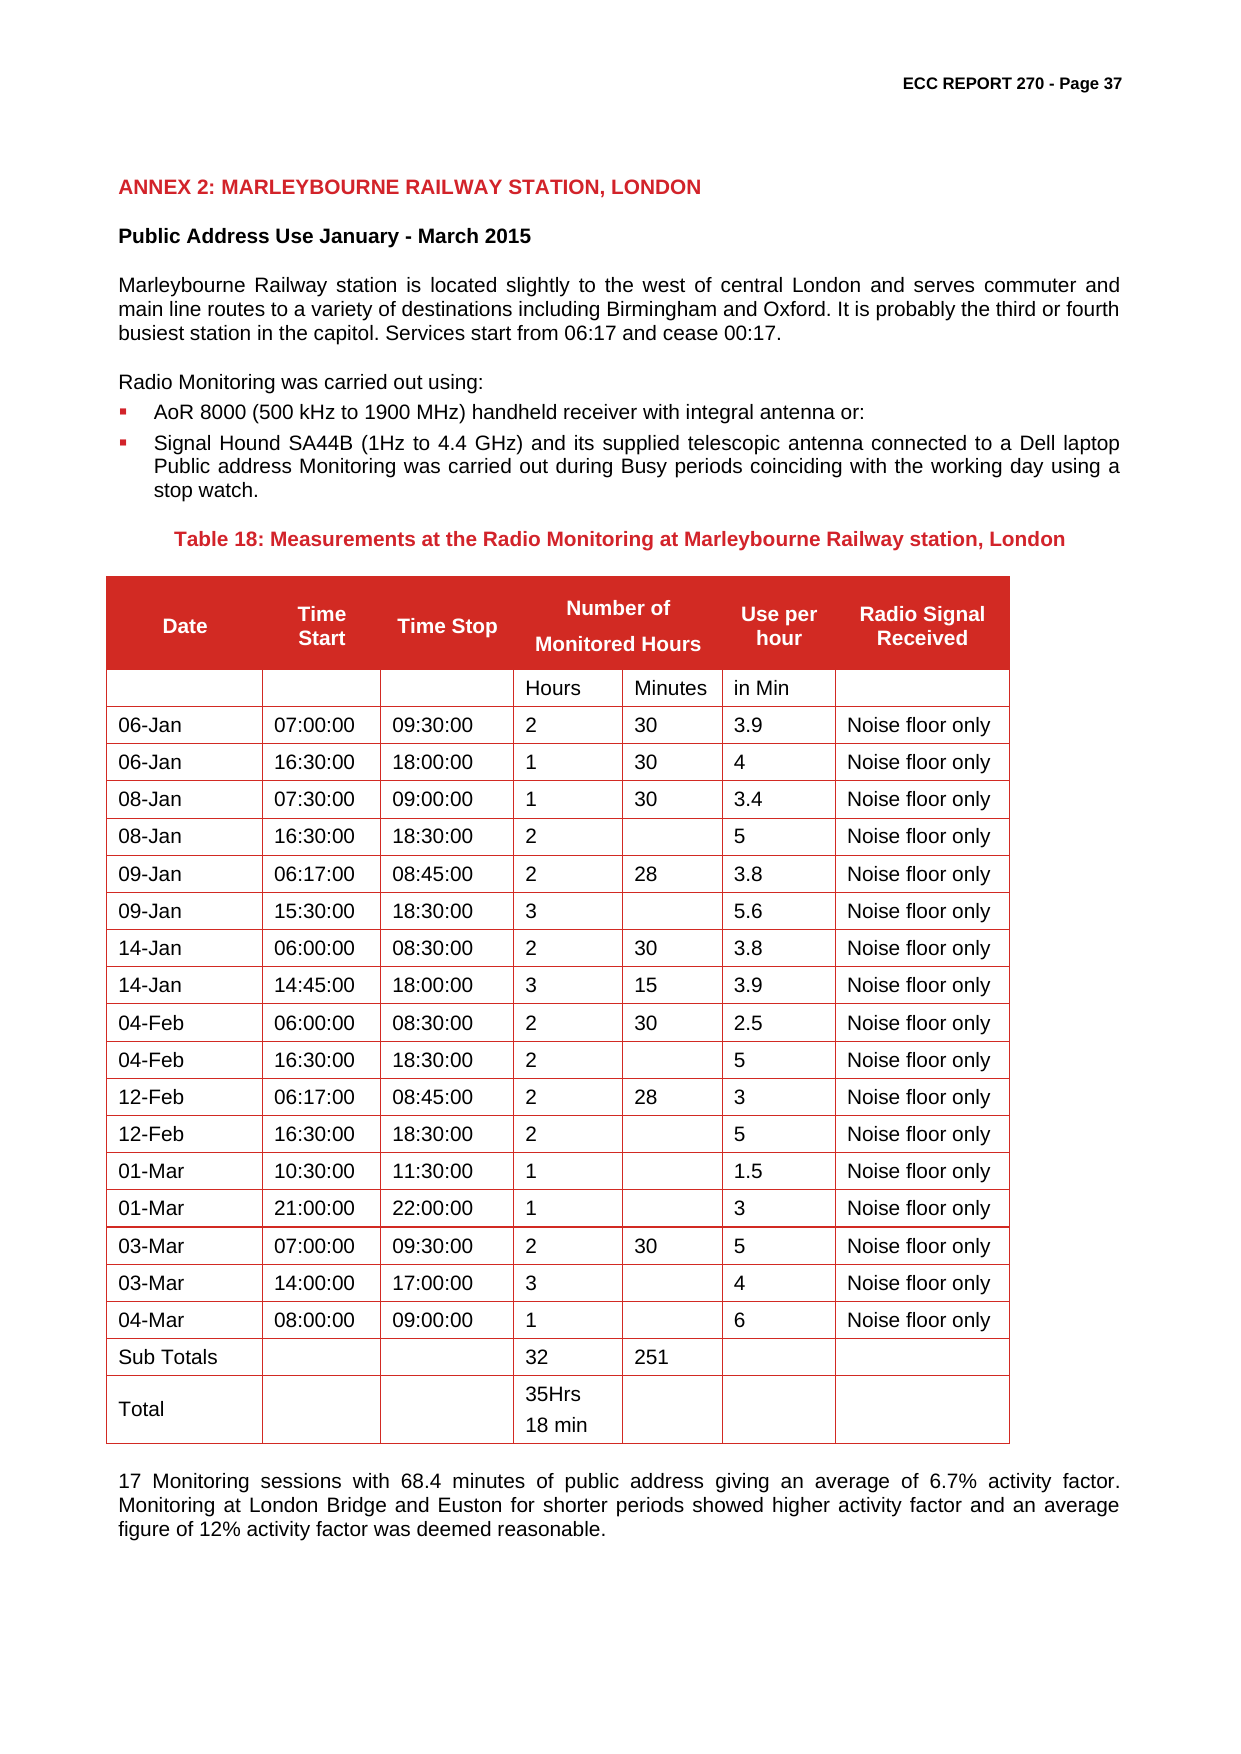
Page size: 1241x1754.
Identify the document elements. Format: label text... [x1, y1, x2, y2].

table_cell 10:30:00 [263, 1153, 380, 1189]
table_cell 3 [723, 1190, 835, 1226]
text Public Address Use January - March 2015 [118, 224, 1122, 248]
table_cell 22:00:00 [381, 1190, 513, 1226]
table_cell 18:00:00 [381, 967, 513, 1003]
table_cell 30 [623, 707, 722, 743]
table_cell [623, 893, 722, 929]
table_cell 1 [514, 744, 622, 780]
table_cell Noise floor only [836, 1153, 1009, 1189]
table_cell 18:30:00 [381, 1116, 513, 1152]
table_cell 09:30:00 [381, 1228, 513, 1264]
table_cell 09-Jan [107, 856, 262, 892]
table_cell [836, 670, 1009, 706]
table_cell 16:30:00 [263, 819, 380, 854]
table_cell 06-Jan [107, 744, 262, 780]
table_cell 06:17:00 [263, 1079, 380, 1115]
table_cell 4 [723, 744, 835, 780]
text Table 18: Measurements at the Radio Monitoring at Marleybourne Railway station, London [118, 527, 1122, 551]
subtitle Marleybourne Railway Station, London [118, 175, 1122, 199]
table_cell 08:45:00 [381, 1079, 513, 1115]
table_cell 2 [514, 1116, 622, 1152]
table_cell 06:00:00 [263, 930, 380, 966]
table_cell Noise floor only [836, 781, 1009, 817]
table_cell Noise floor only [836, 1228, 1009, 1264]
table_cell 1 [514, 1302, 622, 1338]
text Marleybourne Railway station is located slightly to the west of central London and serves commuter and main line routes to a variety of destinations including Birmingham and Oxford. It is probably the third or fourth busiest station in the capitol. Services start from 06:17 and cease 00:17. [118, 273, 1122, 345]
table_cell 06-Jan [107, 707, 262, 743]
table_cell 18:30:00 [381, 893, 513, 929]
table_cell Noise floor only [836, 1265, 1009, 1301]
table_cell 2 [514, 1042, 622, 1078]
table_cell 16:30:00 [263, 1042, 380, 1078]
table_cell [623, 1042, 722, 1078]
table_cell 5.6 [723, 893, 835, 929]
table_cell Noise floor only [836, 930, 1009, 966]
table_cell 3.9 [723, 707, 835, 743]
text Radio Monitoring was carried out using: [118, 370, 1122, 394]
table_cell 14:00:00 [263, 1265, 380, 1301]
table_cell Noise floor only [836, 1004, 1009, 1041]
table_cell 07:00:00 [263, 707, 380, 743]
table_cell 04-Mar [107, 1302, 262, 1338]
table_cell 30 [623, 1228, 722, 1264]
table_cell 18:00:00 [381, 744, 513, 780]
table_cell Noise floor only [836, 1116, 1009, 1152]
table_cell [263, 1339, 380, 1375]
table_cell 01-Mar [107, 1190, 262, 1226]
table_cell 08:30:00 [381, 1004, 513, 1041]
table_cell 08-Jan [107, 781, 262, 817]
table_cell 09:00:00 [381, 781, 513, 817]
table_cell [381, 1376, 513, 1443]
table_cell [107, 670, 262, 706]
table_cell 07:00:00 [263, 1228, 380, 1264]
table_cell 3 [514, 1265, 622, 1301]
table_cell Noise floor only [836, 1042, 1009, 1078]
table_cell 30 [623, 781, 722, 817]
text Signal Hound SA44B (1Hz to 4.4 GHz) and its supplied telescopic antenna connected to a Dell laptop Public address Monitoring was carried out during Busy periods coinciding with the working day using a stop watch. [118, 430, 1122, 502]
text 17 Monitoring sessions with 68.4 minutes of public address giving an average of 6.7% activity factor. Monitoring at London Bridge and Euston for shorter periods showed higher activity factor and an average figure of 12% activity factor was deemed reasonable. [118, 1469, 1122, 1541]
table_cell 08:30:00 [381, 930, 513, 966]
table_cell 07:30:00 [263, 781, 380, 817]
table_cell Total [107, 1376, 262, 1443]
table_cell Noise floor only [836, 1079, 1009, 1115]
table_cell 2 [514, 1004, 622, 1041]
table_cell 3 [514, 967, 622, 1003]
table_cell 5 [723, 819, 835, 854]
table_cell 18:30:00 [381, 1042, 513, 1078]
table_cell [836, 1376, 1009, 1443]
table_cell Sub Totals [107, 1339, 262, 1375]
table_header Time Stop [381, 577, 513, 669]
table_cell Noise floor only [836, 967, 1009, 1003]
table_cell 3 [723, 1079, 835, 1115]
table_cell Noise floor only [836, 819, 1009, 854]
table_cell 08:45:00 [381, 856, 513, 892]
table_cell Noise floor only [836, 1302, 1009, 1338]
table_cell 2 [514, 930, 622, 966]
table_cell 35Hrs 18 min [514, 1376, 622, 1443]
table_cell 04-Feb [107, 1004, 262, 1041]
table_cell 30 [623, 744, 722, 780]
table_cell 06:00:00 [263, 1004, 380, 1041]
table_cell 09:30:00 [381, 707, 513, 743]
table_cell 03-Mar [107, 1228, 262, 1264]
table_cell 1 [514, 781, 622, 817]
table_cell 21:00:00 [263, 1190, 380, 1226]
table_cell 08:00:00 [263, 1302, 380, 1338]
table_cell 11:30:00 [381, 1153, 513, 1189]
table_header Date [107, 577, 262, 669]
table_cell 18:30:00 [381, 819, 513, 854]
table_cell [623, 1153, 722, 1189]
table_header Number of Monitored Hours [514, 577, 722, 669]
table_cell 6 [723, 1302, 835, 1338]
table_cell 5 [723, 1228, 835, 1264]
table_cell 01-Mar [107, 1153, 262, 1189]
table_cell 32 [514, 1339, 622, 1375]
table_cell 2 [514, 1079, 622, 1115]
table_cell Noise floor only [836, 856, 1009, 892]
table_cell 3.8 [723, 930, 835, 966]
table_cell 5 [723, 1042, 835, 1078]
table_cell [623, 1116, 722, 1152]
table_cell 30 [623, 930, 722, 966]
table_header Radio Signal Received [836, 577, 1009, 669]
table_cell 4 [723, 1265, 835, 1301]
text AoR 8000 (500 kHz to 1900 MHz) handheld receiver with integral antenna or: [118, 400, 1122, 424]
table_cell 251 [623, 1339, 722, 1375]
table_cell [723, 1376, 835, 1443]
table_cell [623, 1190, 722, 1226]
table_cell [263, 670, 380, 706]
table_cell [623, 1265, 722, 1301]
table_cell 15 [623, 967, 722, 1003]
table_cell 16:30:00 [263, 744, 380, 780]
table_cell 14:45:00 [263, 967, 380, 1003]
table_cell 12-Feb [107, 1079, 262, 1115]
table_cell [623, 1302, 722, 1338]
table_header Use per hour [723, 577, 835, 669]
table_cell 15:30:00 [263, 893, 380, 929]
table_cell Noise floor only [836, 893, 1009, 929]
table_cell in Min [723, 670, 835, 706]
table_cell 03-Mar [107, 1265, 262, 1301]
table_cell 2 [514, 819, 622, 854]
table_cell 1 [514, 1153, 622, 1189]
table_cell 06:17:00 [263, 856, 380, 892]
table_cell 12-Feb [107, 1116, 262, 1152]
table_cell 04-Feb [107, 1042, 262, 1078]
table_cell 17:00:00 [381, 1265, 513, 1301]
table_cell 5 [723, 1116, 835, 1152]
table_cell 09-Jan [107, 893, 262, 929]
table_cell Noise floor only [836, 707, 1009, 743]
table_cell 2 [514, 707, 622, 743]
table_cell [263, 1376, 380, 1443]
table_cell Hours [514, 670, 622, 706]
table_cell Minutes [623, 670, 722, 706]
table_cell 3.8 [723, 856, 835, 892]
table_cell 2.5 [723, 1004, 835, 1041]
table_cell [723, 1339, 835, 1375]
table_cell 3.4 [723, 781, 835, 817]
table_cell 30 [623, 1004, 722, 1041]
table_cell 3 [514, 893, 622, 929]
table_cell Noise floor only [836, 1190, 1009, 1226]
table_cell 28 [623, 1079, 722, 1115]
table_cell 16:30:00 [263, 1116, 380, 1152]
table_cell 28 [623, 856, 722, 892]
table_cell 2 [514, 856, 622, 892]
table_cell 3.9 [723, 967, 835, 1003]
table_cell [381, 670, 513, 706]
table_cell 14-Jan [107, 930, 262, 966]
table_cell 09:00:00 [381, 1302, 513, 1338]
table_cell Noise floor only [836, 744, 1009, 780]
table_cell 1.5 [723, 1153, 835, 1189]
table_cell [623, 819, 722, 854]
table_cell 1 [514, 1190, 622, 1226]
table_cell 14-Jan [107, 967, 262, 1003]
table_header Time Start [263, 577, 380, 669]
table_cell [623, 1376, 722, 1443]
table_cell 08-Jan [107, 819, 262, 854]
table_cell [836, 1339, 1009, 1375]
table_cell [381, 1339, 513, 1375]
table_cell 2 [514, 1228, 622, 1264]
